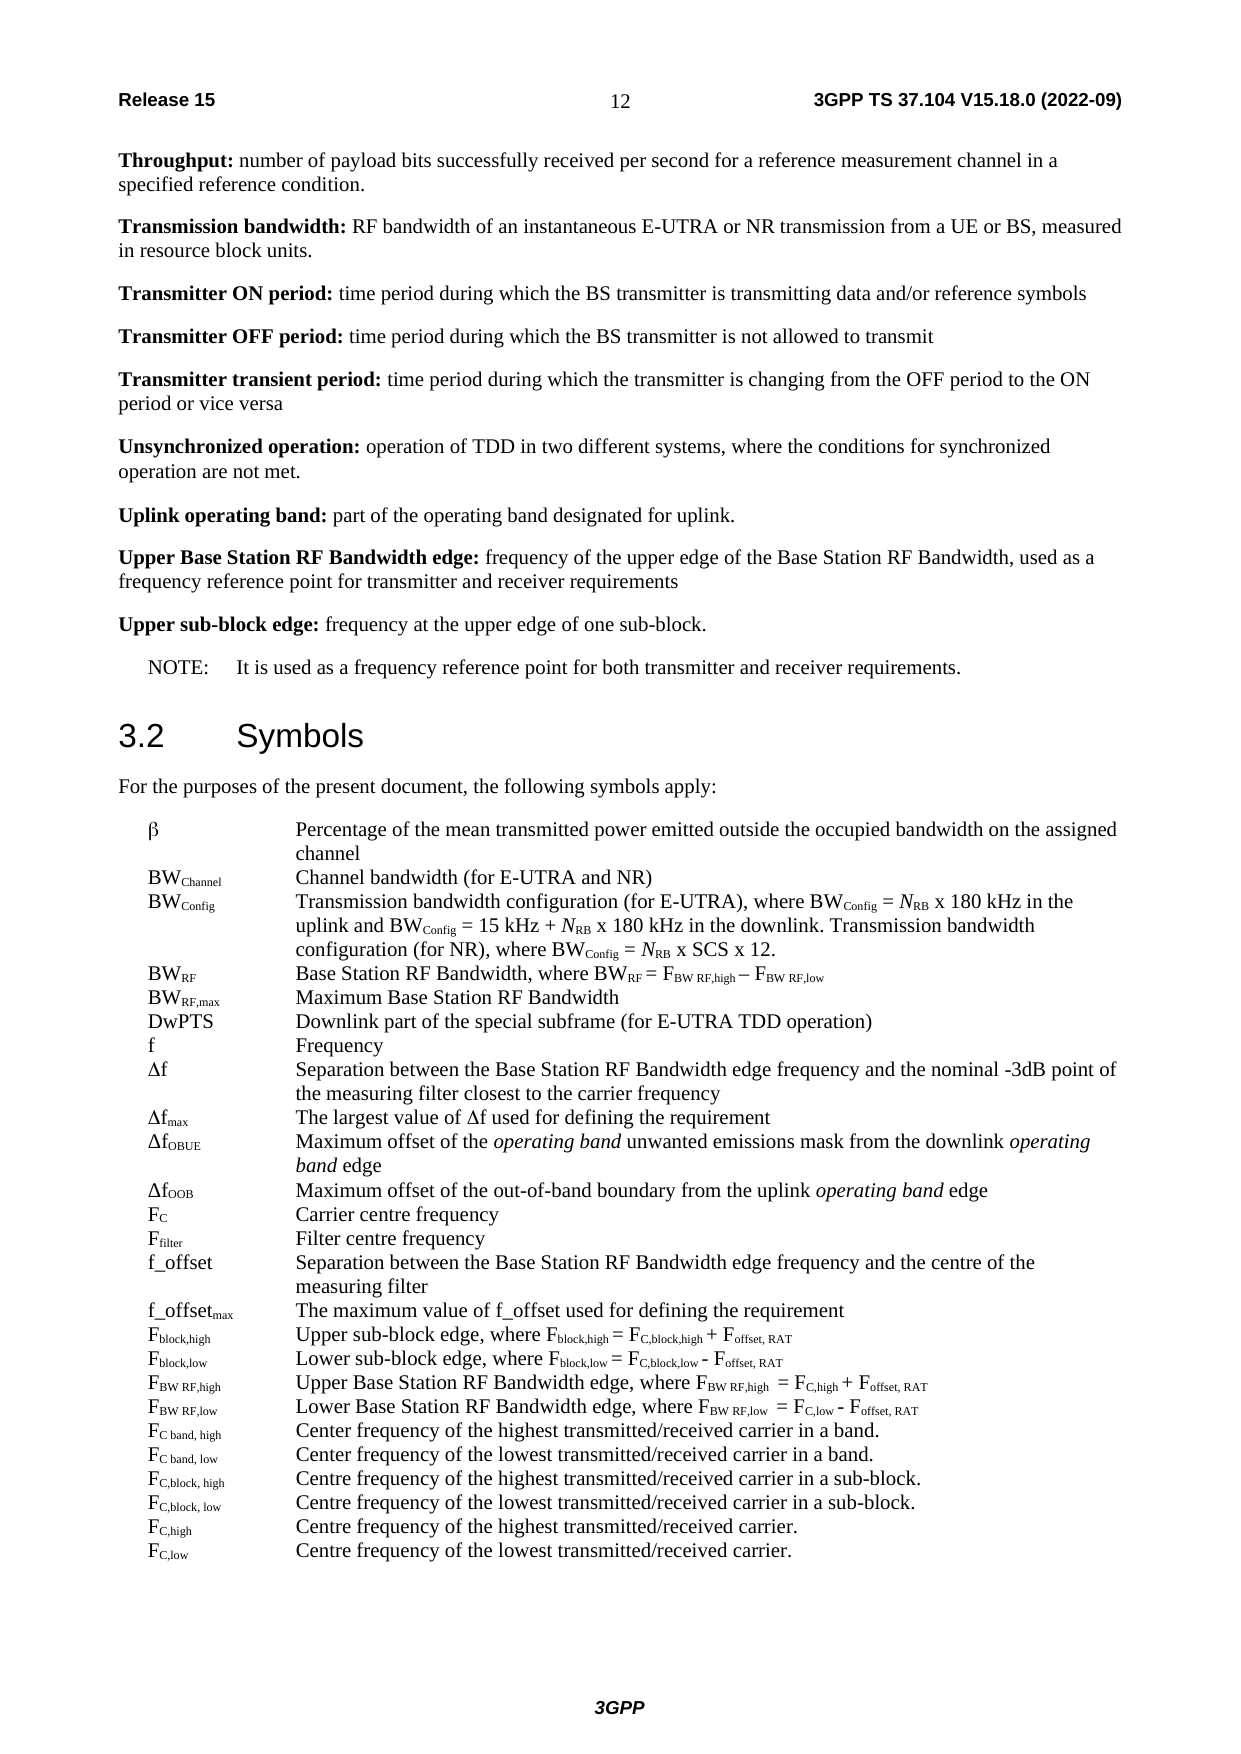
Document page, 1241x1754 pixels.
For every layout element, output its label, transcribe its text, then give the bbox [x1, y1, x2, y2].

text BWChannel Channel bandwidth (for E-UTRA and NR) [148, 865, 1122, 889]
text  Percentage of the mean transmitted power emitted outside the occupied bandwidth on the assigned channel [148, 817, 1122, 865]
text DwPTS Downlink part of the special subframe (for E-UTRA TDD operation) [148, 1009, 1122, 1033]
text FC,block, high Centre frequency of the highest transmitted/received carrier in a sub-block. [148, 1466, 1122, 1490]
text FC Carrier centre frequency [148, 1202, 1122, 1226]
text Transmitter transient period: time period during which the transmitter is changing from the OFF period to the ON period or vice versa [118, 367, 1122, 415]
text Uplink operating band: part of the operating band designated for uplink. [118, 502, 1122, 527]
text fmax The largest value of f used for defining the requirement [148, 1105, 1122, 1129]
text FBW RF,high Upper Base Station RF Bandwidth edge, where FBW RF,high = FC,high + Foffset, RAT [148, 1370, 1122, 1394]
text Throughput: number of payload bits successfully received per second for a reference measurement channel in a specified reference condition. [118, 147, 1122, 196]
text Transmitter ON period: time period during which the BS transmitter is transmitting data and/or reference symbols [118, 281, 1122, 305]
text ΔfOOB Maximum offset of the out-of-band boundary from the uplink operating band edge [148, 1177, 1122, 1202]
text FC,low Centre frequency of the lowest transmitted/received carrier. [148, 1538, 1122, 1562]
text FC,block, low Centre frequency of the lowest transmitted/received carrier in a sub-block. [148, 1490, 1122, 1514]
text For the purposes of the present document, the following symbols apply: [118, 774, 1122, 798]
text f_offsetmax The maximum value of f_offset used for defining the requirement [148, 1298, 1122, 1322]
text Upper sub-block edge: frequency at the upper edge of one sub-block. [118, 612, 1122, 636]
text BWRF,max Maximum Base Station RF Bandwidth [148, 985, 1122, 1009]
text Fblock,high Upper sub-block edge, where Fblock,high = FC,block,high + Foffset, RAT [148, 1322, 1122, 1346]
subtitle 3.2 Symbols [118, 717, 1122, 755]
text f Frequency [148, 1033, 1122, 1057]
text FC,high Centre frequency of the highest transmitted/received carrier. [148, 1514, 1122, 1538]
text Ffilter Filter centre frequency [148, 1226, 1122, 1250]
text Transmitter OFF period: time period during which the BS transmitter is not allowed to transmit [118, 324, 1122, 348]
text Transmission bandwidth: RF bandwidth of an instantaneous E-UTRA or NR transmission from a UE or BS, measured in resource block units. [118, 214, 1122, 262]
text Upper Base Station RF Bandwidth edge: frequency of the upper edge of the Base Station RF Bandwidth, used as a frequency reference point for transmitter and receiver requirements [118, 545, 1122, 593]
text f Separation between the Base Station RF Bandwidth edge frequency and the nominal -3dB point of the measuring filter closest to the carrier frequency [148, 1057, 1122, 1105]
text f_offset Separation between the Base Station RF Bandwidth edge frequency and the centre of the measuring filter [148, 1250, 1122, 1298]
text BWRF Base Station RF Bandwidth, where BWRF = FBW RF,high – FBW RF,low [148, 961, 1122, 985]
text Fblock,low Lower sub-block edge, where Fblock,low = FC,block,low - Foffset, RAT [148, 1346, 1122, 1370]
text NOTE: It is used as a frequency reference point for both transmitter and receiver requirements. [148, 655, 1122, 679]
text FC band, high Center frequency of the highest transmitted/received carrier in a band. [148, 1418, 1122, 1442]
text FBW RF,low Lower Base Station RF Bandwidth edge, where FBW RF,low = FC,low - Foffset, RAT [148, 1394, 1122, 1418]
text Unsynchronized operation: operation of TDD in two different systems, where the conditions for synchronized operation are not met. [118, 434, 1122, 484]
text FC band, low Center frequency of the lowest transmitted/received carrier in a band. [148, 1442, 1122, 1466]
text BWConfig Transmission bandwidth configuration (for E-UTRA), where BWConfig = NRB x 180 kHz in the uplink and BWConfig = 15 kHz + NRB x 180 kHz in the downlink. Transmission bandwidth configuration (for NR), where BWConfig = NRB x SCS x 12. [148, 889, 1122, 961]
text ΔfOBUE Maximum offset of the operating band unwanted emissions mask from the downlink operating band edge [148, 1129, 1122, 1177]
